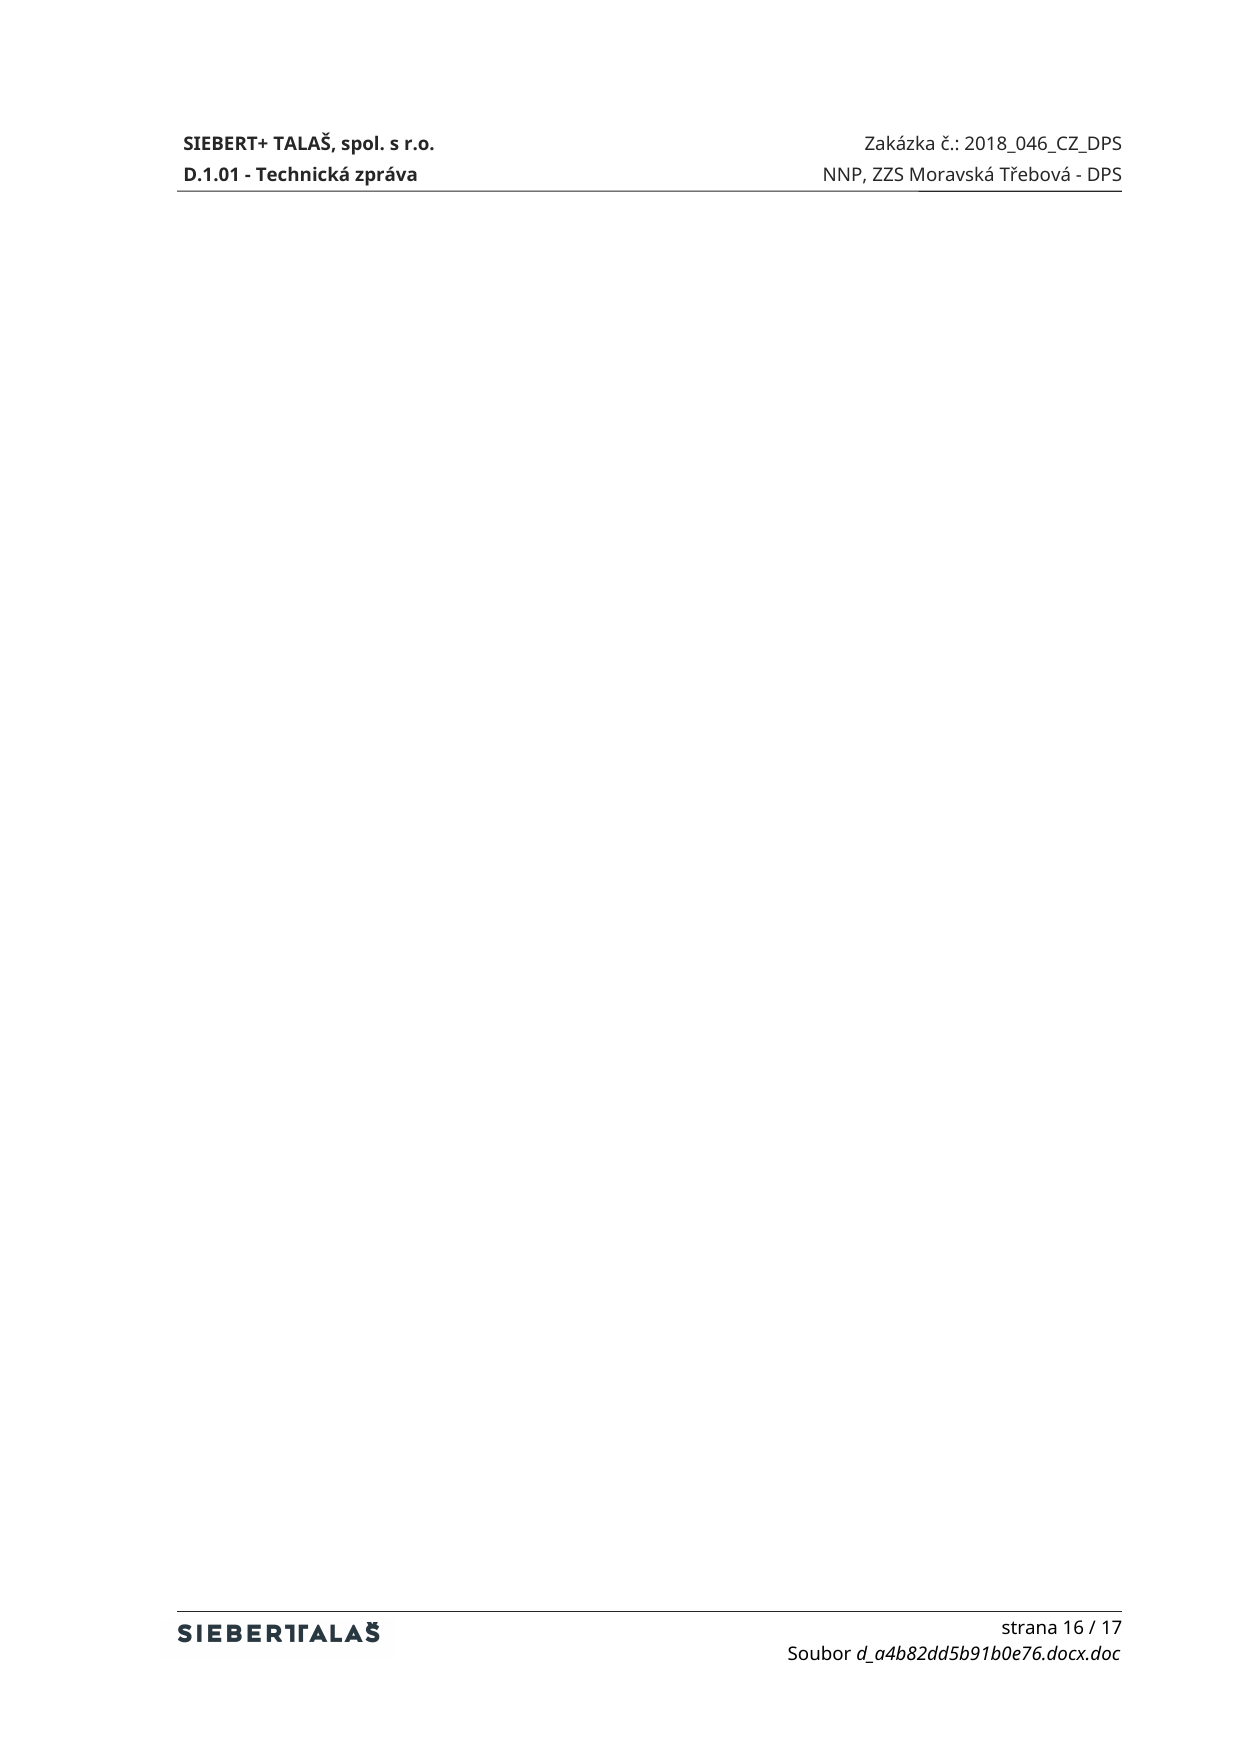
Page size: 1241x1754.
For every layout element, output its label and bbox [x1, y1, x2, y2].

picture [160, 1618, 397, 1658]
